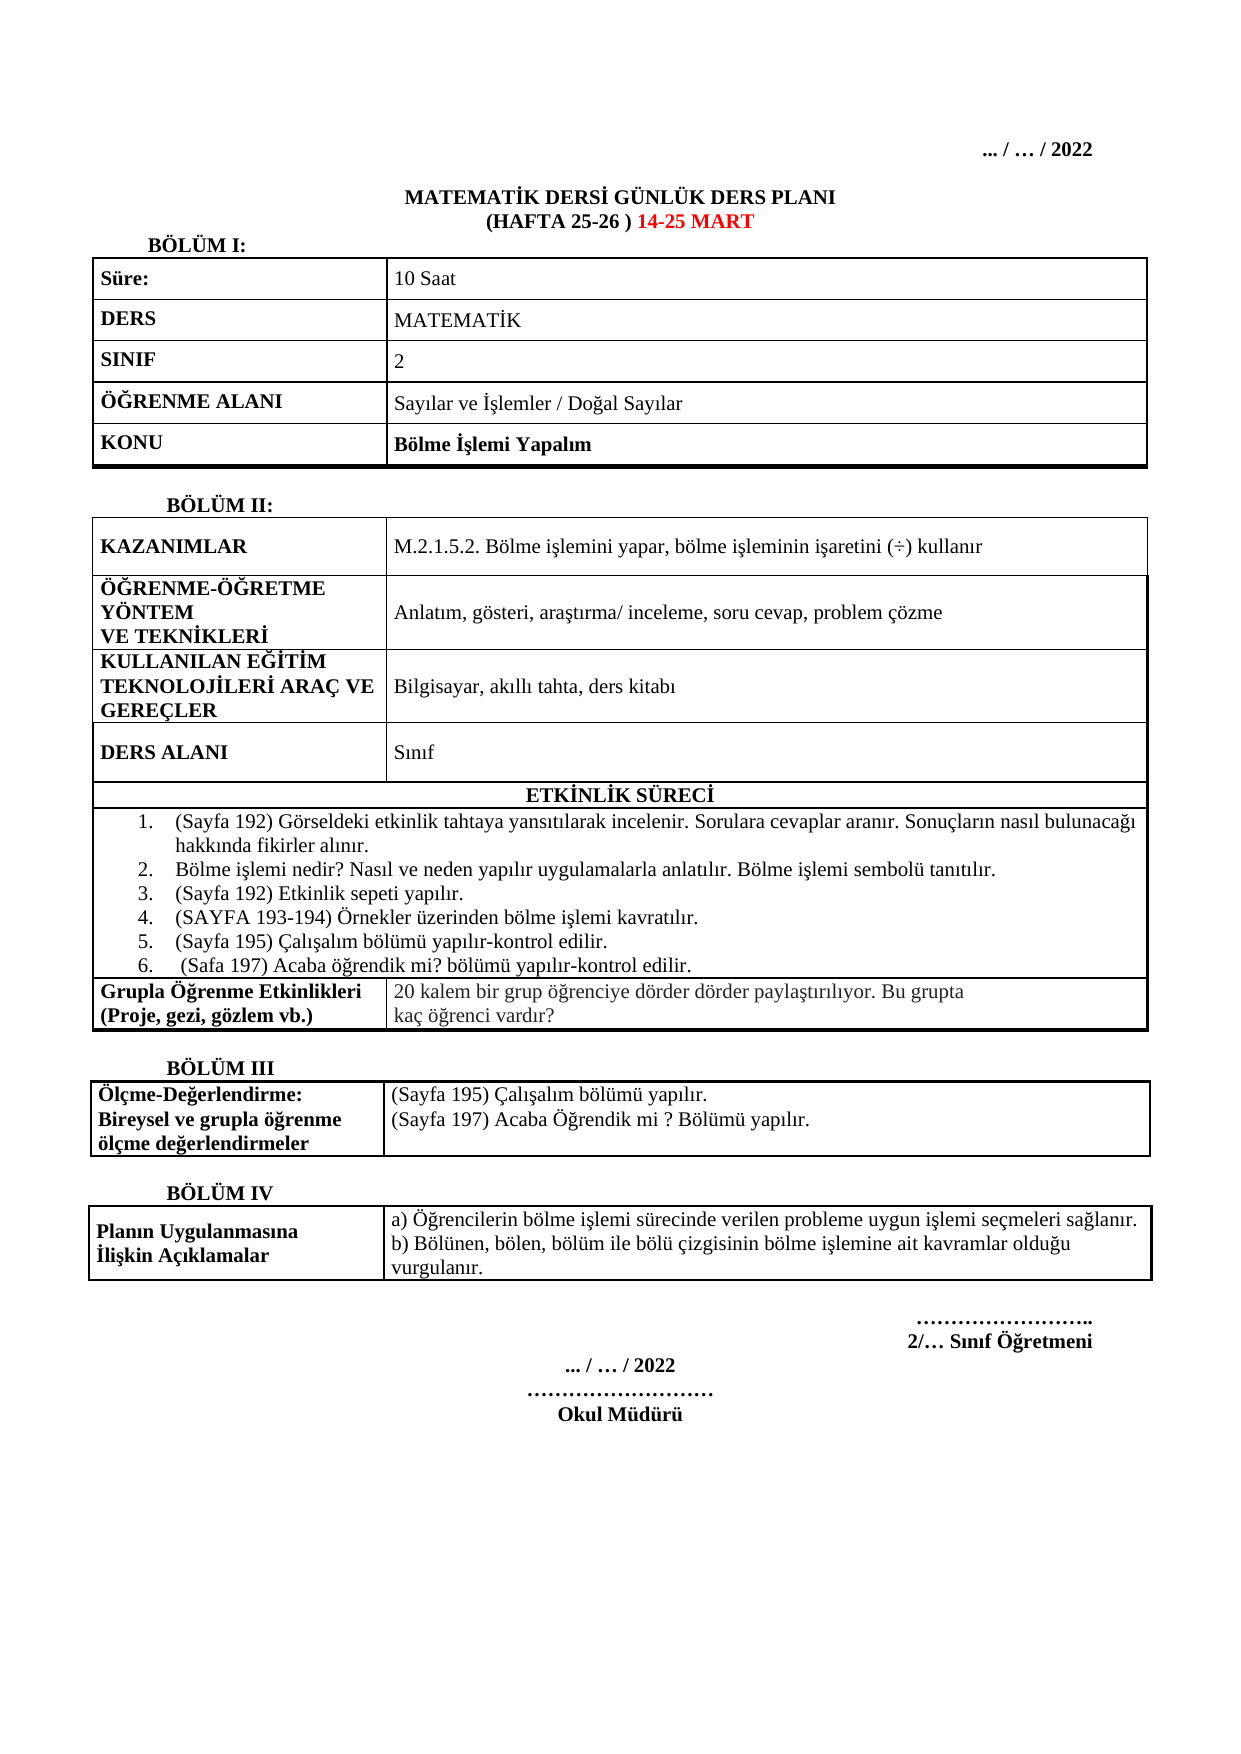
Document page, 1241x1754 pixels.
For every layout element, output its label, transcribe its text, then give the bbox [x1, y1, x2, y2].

table_cell DERS ALANI [94, 723, 386, 781]
subtitle BÖLÜM III [148, 1056, 1092, 1080]
table_header 10 Saat [388, 259, 1146, 298]
table_cell 2 [388, 341, 1146, 381]
table_header Planın Uygulanmasına İlişkin Açıklamalar [90, 1207, 383, 1279]
text (HAFTA 25-26 ) 14-25 MART [148, 209, 1092, 233]
table_cell MATEMATİK [388, 300, 1146, 340]
text Okul Müdürü [148, 1401, 1092, 1426]
text …………………….. [148, 1305, 1092, 1329]
table_cell ÖĞRENME-ÖĞRETME YÖNTEM VE TEKNİKLERİ [93, 576, 386, 648]
table_header M.2.1.5.2. Bölme işlemini yapar, bölme işleminin işaretini (÷) kullanır [387, 518, 1147, 575]
table_cell KONU [94, 424, 386, 464]
table_cell Grupla Öğrenme Etkinlikleri (Proje, gezi, gözlem vb.) [94, 979, 386, 1027]
subtitle BÖLÜM IV [148, 1181, 1092, 1205]
table_header KAZANIMLAR [93, 518, 386, 575]
table_cell Sınıf [387, 723, 1146, 781]
table_cell 20 kalem bir grup öğrenciye dörder dörder paylaştırılıyor. Bu grupta kaç öğrenci vardır? [387, 979, 1146, 1027]
table_cell Bilgisayar, akıllı tahta, ders kitabı [387, 650, 1146, 722]
table_cell Anlatım, gösteri, araştırma/ inceleme, soru cevap, problem çözme [387, 576, 1146, 648]
table_cell DERS [94, 300, 386, 340]
table_cell Bölme İşlemi Yapalım [388, 424, 1146, 464]
table_cell ETKİNLİK SÜRECİ [94, 783, 1146, 807]
table_cell KULLANILAN EĞİTİM TEKNOLOJİLERİ ARAÇ VE GEREÇLER [93, 650, 386, 722]
text MATEMATİK DERSİ GÜNLÜK DERS PLANI [148, 185, 1092, 209]
table_header Ölçme-Değerlendirme: Bireysel ve grupla öğrenme ölçme değerlendirmeler [92, 1083, 383, 1154]
text 2/… Sınıf Öğretmeni [148, 1329, 1092, 1353]
text BÖLÜM II: [148, 493, 1092, 517]
table_cell (Sayfa 192) Görseldeki etkinlik tahtaya yansıtılarak incelenir. Sorulara cevaplar aranır. Sonuçların nasıl bulunacağı hakkında fikirler alınır. Bölme işlemi nedir? Nasıl ve neden yapılır uygulamalarla anlatılır. Bölme işlemi sembolü tanıtılır. (Sayfa 192) Etkinlik sepeti yapılır. (SAYFA 193-194) Örnekler üzerinden bölme işlemi kavratılır. (Sayfa 195) Çalışalım bölümü yapılır-kontrol edilir. (Safa 197) Acaba öğrendik mi? bölümü yapılır-kontrol edilir. [94, 809, 1146, 977]
table_cell Sayılar ve İşlemler / Doğal Sayılar [388, 383, 1146, 422]
table_header Süre: [94, 259, 386, 298]
text ... / … / 2022 [148, 137, 1092, 161]
text BÖLÜM I: [148, 233, 1092, 257]
table_cell ÖĞRENME ALANI [94, 383, 386, 422]
table_header a) Öğrencilerin bölme işlemi sürecinde verilen probleme uygun işlemi seçmeleri sağlanır. b) Bölünen, bölen, bölüm ile bölü çizgisinin bölme işlemine ait kavramlar olduğu vurgulanır. [385, 1207, 1150, 1279]
table_header (Sayfa 195) Çalışalım bölümü yapılır. (Sayfa 197) Acaba Öğrendik mi ? Bölümü yapılır. [385, 1083, 1149, 1154]
text ... / … / 2022 [148, 1353, 1092, 1377]
text ……………………… [148, 1377, 1092, 1401]
table_cell SINIF [94, 341, 386, 381]
